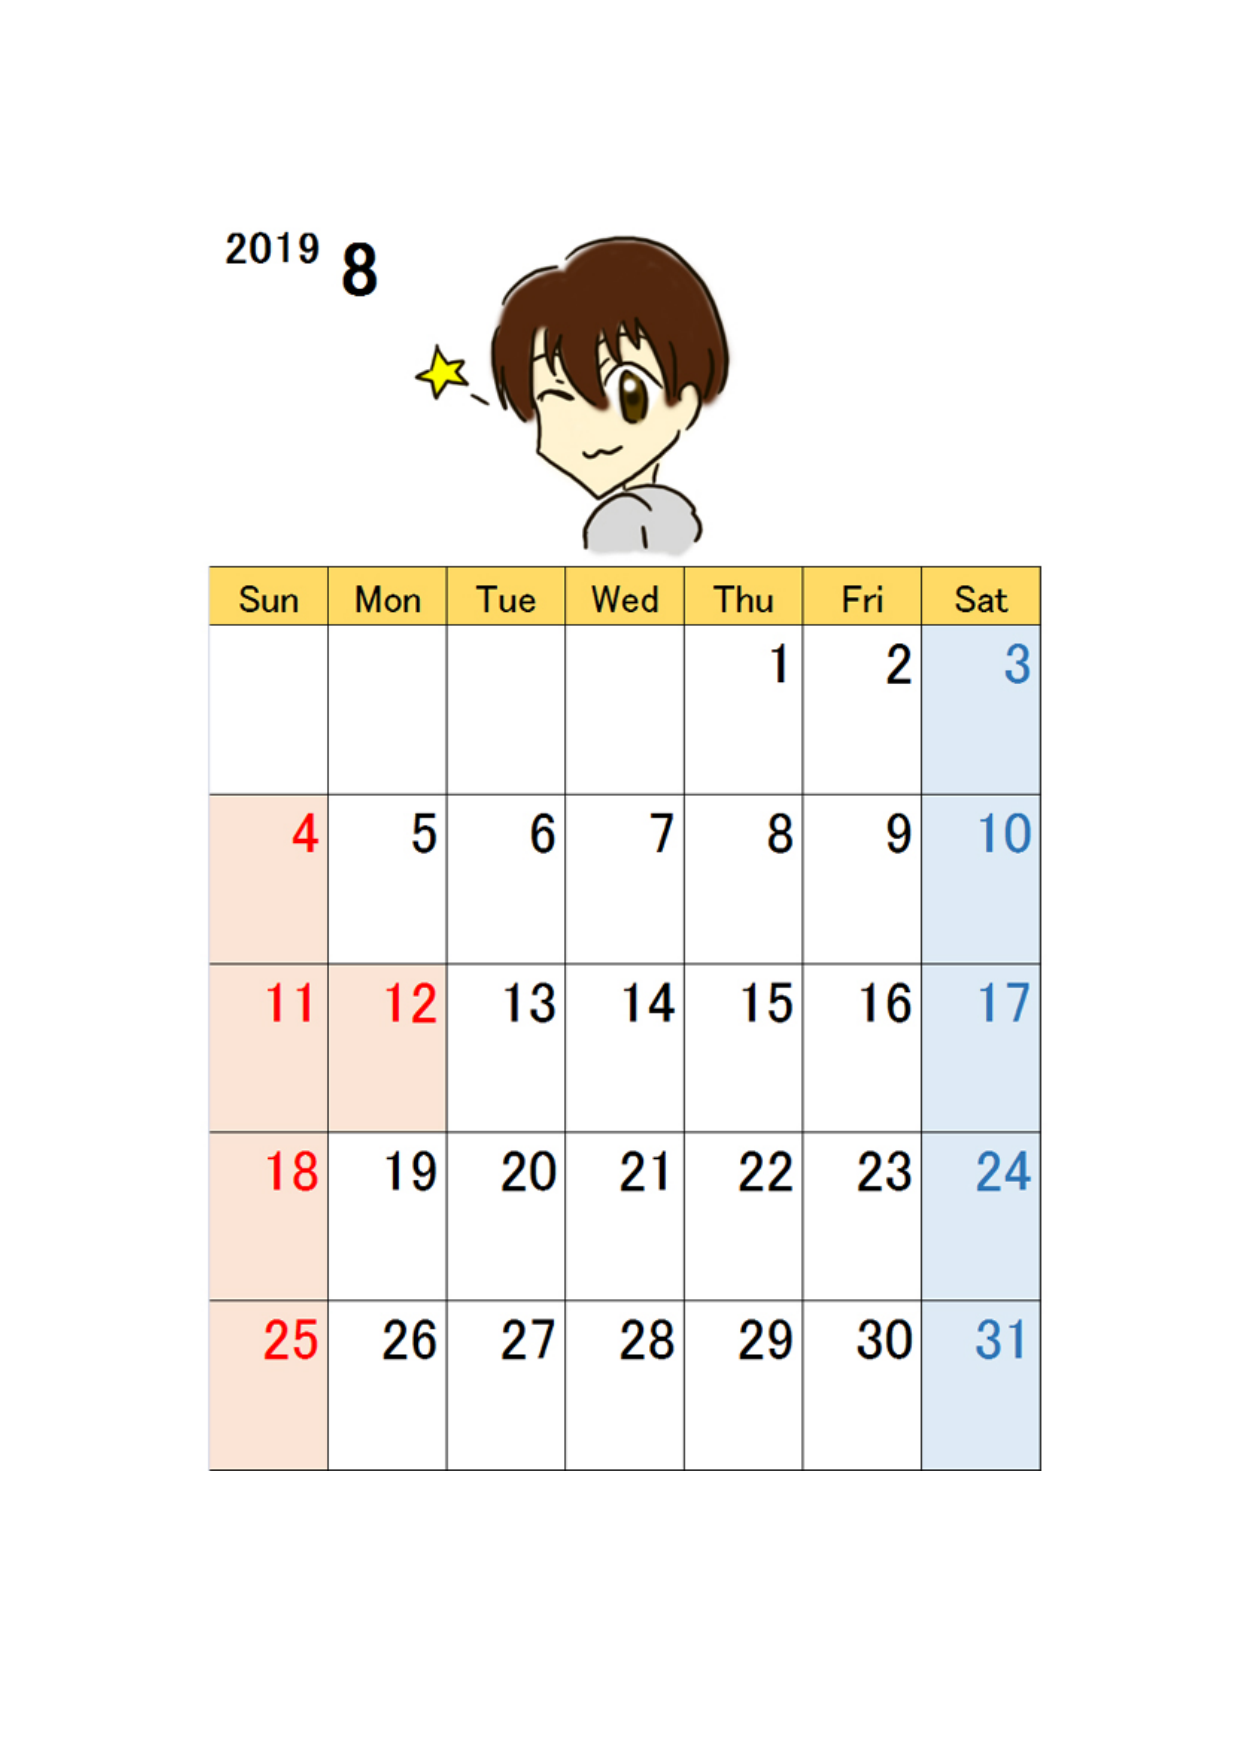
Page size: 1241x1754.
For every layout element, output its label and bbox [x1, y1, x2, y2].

picture [177, 216, 1063, 1471]
